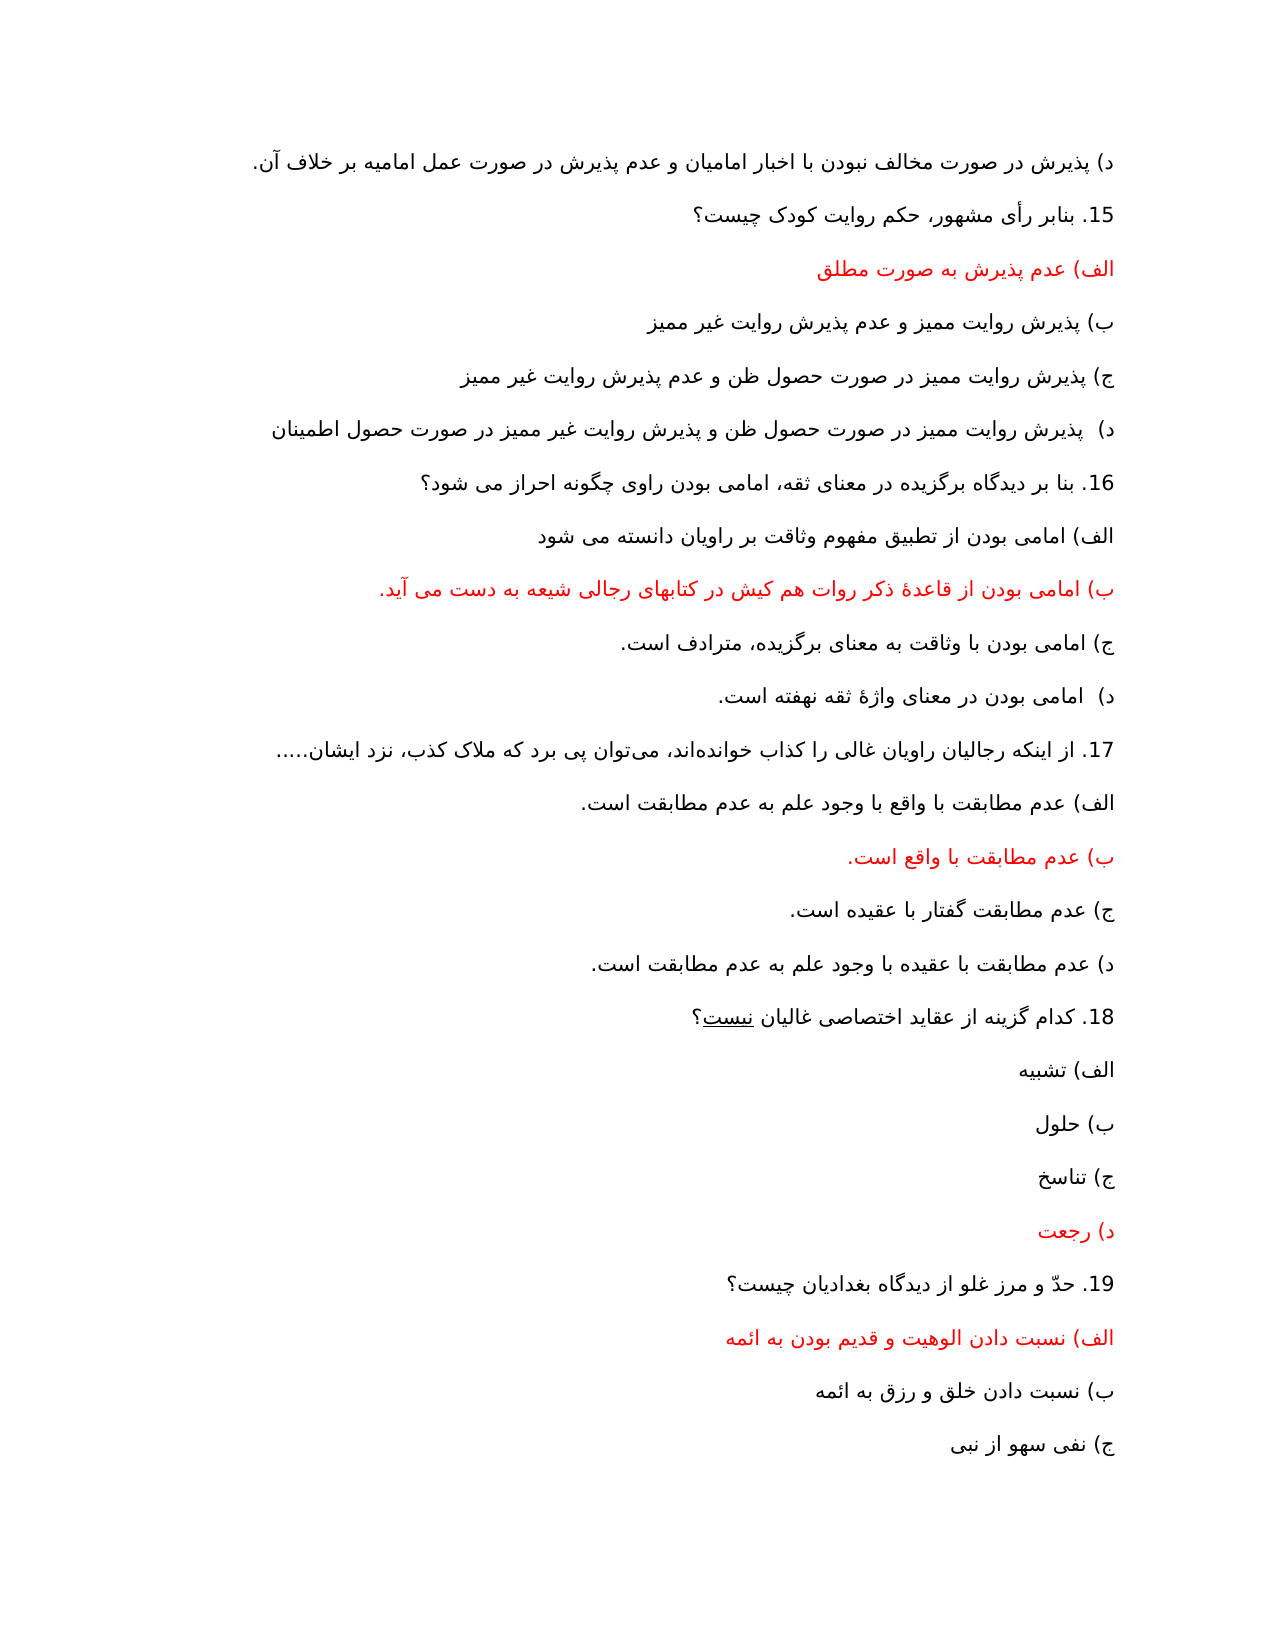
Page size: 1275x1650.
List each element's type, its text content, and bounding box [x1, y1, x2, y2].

text د) امامی بودن در معنای واژۀ ثقه نهفته است. [150, 684, 1115, 709]
text ب) عدم مطابقت با واقع است. [150, 845, 1115, 869]
text الف) عدم پذیرش به صورت مطلق [150, 257, 1115, 281]
text الف) امامی بودن از تطبیق مفهوم وثاقت بر راویان دانسته می شود [150, 524, 1115, 548]
text 19. حدّ و مرز غلو از دیدگاه بغدادیان چیست؟ [150, 1272, 1115, 1296]
text د) رجعت [150, 1219, 1115, 1243]
text الف) تشبیه [150, 1058, 1115, 1083]
text د) پذیرش روایت ممیز در صورت حصول ظن و پذیرش روایت غیر ممیز در صورت حصول اطمینان [150, 417, 1115, 441]
text ج) تناسخ [150, 1165, 1115, 1189]
text الف) عدم مطابقت با واقع با وجود علم به عدم مطابقت است. [150, 791, 1115, 816]
text د) عدم مطابقت با عقیده با وجود علم به عدم مطابقت است. [150, 952, 1115, 976]
text ج) پذیرش روایت ممیز در صورت حصول ظن و عدم پذیرش روایت غیر ممیز [150, 364, 1115, 388]
text 15. بنابر رأی مشهور، حکم روایت کودک چیست؟ [150, 203, 1115, 228]
text ب) امامی بودن از قاعدۀ ذکر روات هم کیش در کتابهای رجالی شیعه به دست می آید. [150, 577, 1115, 602]
text ج) امامی بودن با وثاقت به معنای برگزیده، مترادف است. [150, 631, 1115, 655]
text 18. کدام گزینه از عقاید اختصاصی غالیان نیست؟ [150, 1005, 1115, 1029]
text الف) نسبت دادن الوهیت و قدیم بودن به ائمه [150, 1326, 1115, 1350]
text 17. از اینکه رجالیان راویان غالی را کذاب خوانده‌اند، می‌توان پی برد که ملاک کذب، نزد ایشان..... [150, 738, 1115, 762]
text ب) حلول [150, 1112, 1115, 1136]
text ب) نسبت دادن خلق و رزق به ائمه [150, 1379, 1115, 1403]
text 16. بنا بر دیدگاه برگزیده در معنای ثقه، امامی بودن راوی چگونه احراز می شود؟ [150, 471, 1115, 495]
text د) پذیرش در صورت مخالف نبودن با اخبار امامیان و عدم پذیرش در صورت عمل امامیه بر خلاف آن. [150, 150, 1115, 174]
text ج) نفی سهو از نبی [150, 1432, 1115, 1457]
text ج) عدم مطابقت گفتار با عقیده است. [150, 898, 1115, 922]
text ب) پذیرش روایت ممیز و عدم پذیرش روایت غیر ممیز [150, 310, 1115, 334]
